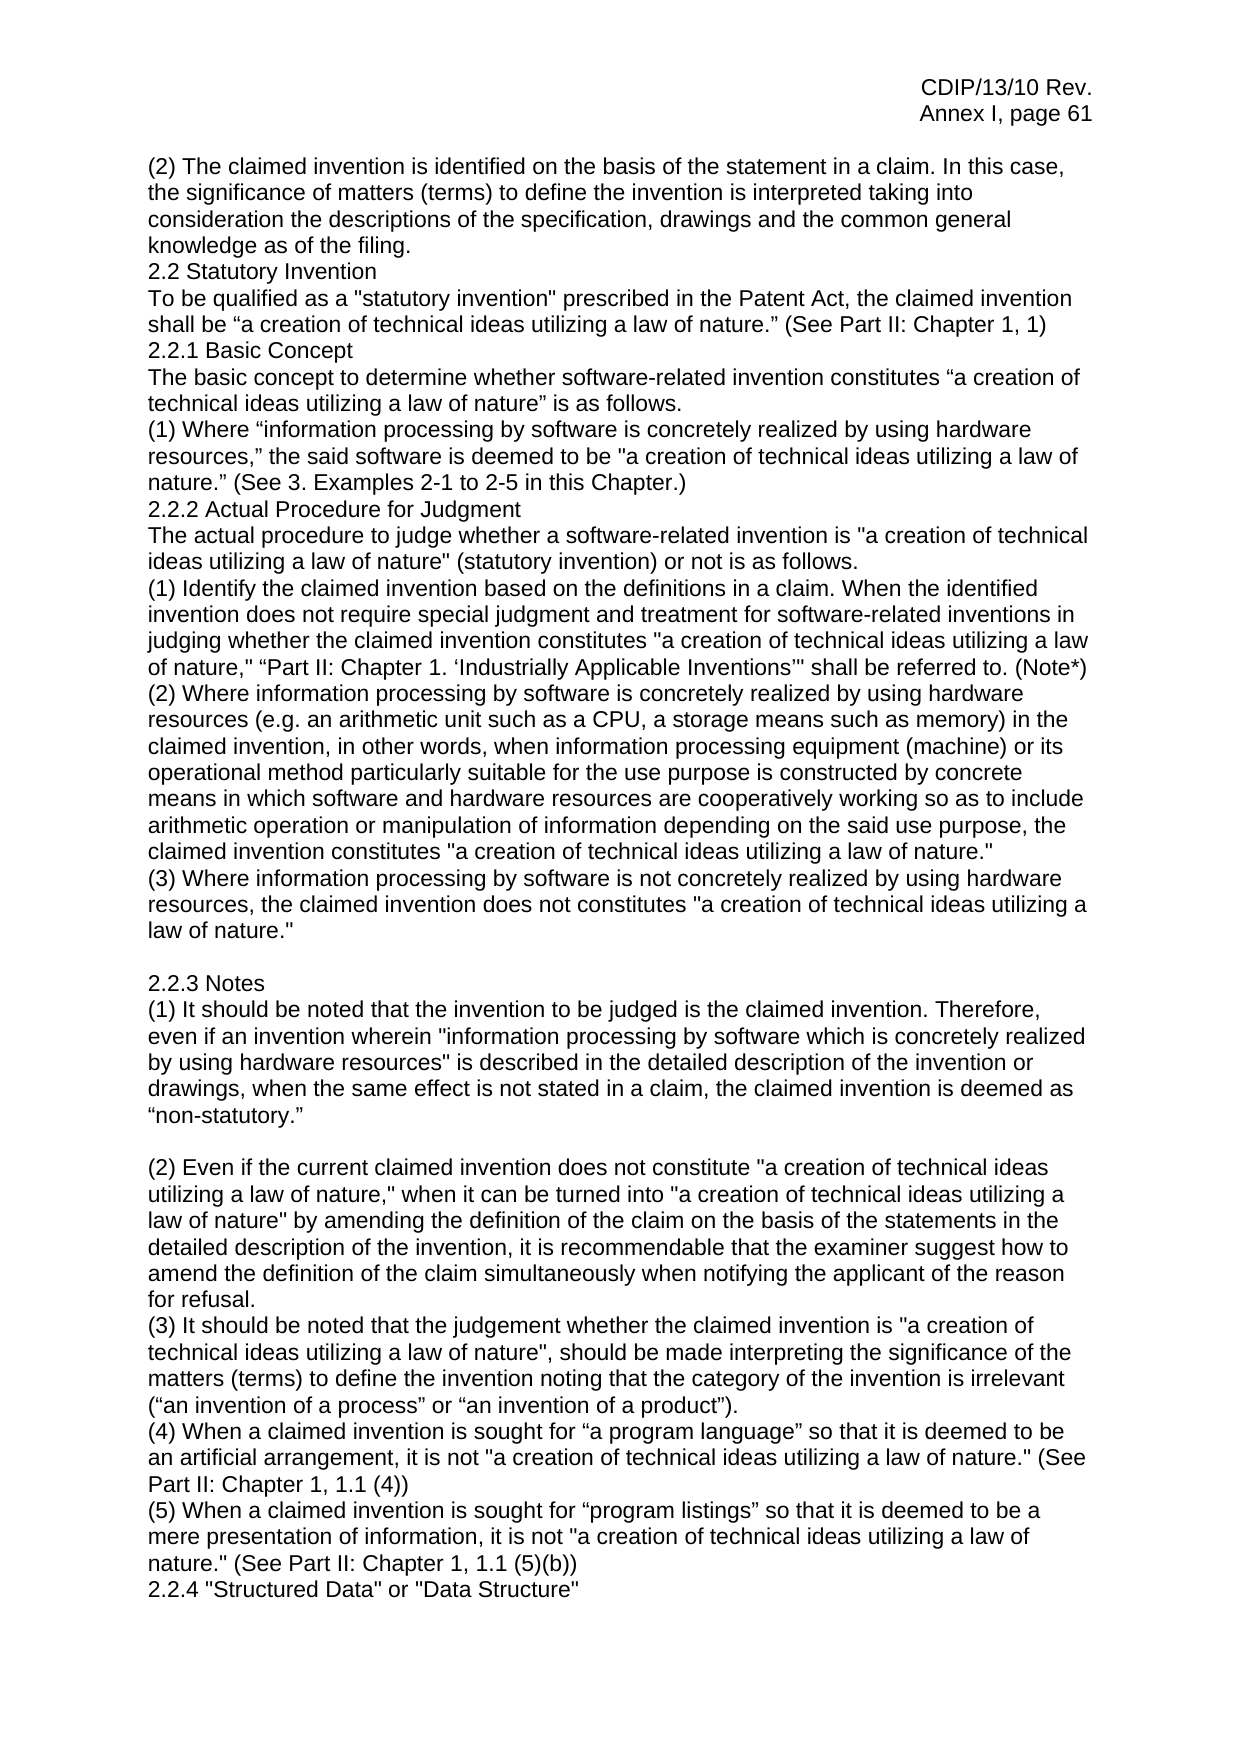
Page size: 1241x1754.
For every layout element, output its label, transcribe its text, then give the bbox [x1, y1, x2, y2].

text (1) Where “information processing by software is concretely realized by using hardware resources,” the said software is deemed to be "a creation of technical ideas utilizing a law of nature.” (See 3. Examples 2-1 to 2-5 in this Chapter.) [148, 416, 1093, 496]
text (2) Where information processing by software is concretely realized by using hardware resources (e.g. an arithmetic unit such as a CPU, a storage means such as memory) in the claimed invention, in other words, when information processing equipment (machine) or its operational method particularly suitable for the use purpose is constructed by concrete means in which software and hardware resources are cooperatively working so as to include arithmetic operation or manipulation of information depending on the said use purpose, the claimed invention constitutes "a creation of technical ideas utilizing a law of nature." [148, 680, 1093, 864]
text (2) Even if the current claimed invention does not constitute "a creation of technical ideas utilizing a law of nature," when it can be turned into "a creation of technical ideas utilizing a law of nature" by amending the definition of the claim on the basis of the statements in the detailed description of the invention, it is recommendable that the examiner suggest how to amend the definition of the claim simultaneously when notifying the applicant of the reason for refusal. [148, 1154, 1093, 1312]
text 2.2.1 Basic Concept [148, 337, 1093, 364]
text (1) Identify the claimed invention based on the definitions in a claim. When the identified invention does not require special judgment and treatment for software-related inventions in judging whether the claimed invention constitutes "a creation of technical ideas utilizing a law of nature," “Part II: Chapter 1. ‘Industrially Applicable Inventions’" shall be referred to. (Note*) [148, 574, 1093, 680]
text 2.2.4 "Structured Data" or "Data Structure" [148, 1576, 1093, 1602]
text (5) When a claimed invention is sought for “program listings” so that it is deemed to be a mere presentation of information, it is not "a creation of technical ideas utilizing a law of nature." (See Part II: Chapter 1, 1.1 (5)(b)) [148, 1497, 1093, 1576]
text 2.2.2 Actual Procedure for Judgment [148, 496, 1093, 522]
text (3) Where information processing by software is not concretely realized by using hardware resources, the claimed invention does not constitutes "a creation of technical ideas utilizing a law of nature." [148, 864, 1093, 943]
text (1) It should be noted that the invention to be judged is the claimed invention. Therefore, even if an invention wherein "information processing by software which is concretely realized by using hardware resources" is described in the detailed description of the invention or drawings, when the same effect is not stated in a claim, the claimed invention is deemed as “non-statutory.” [148, 996, 1093, 1128]
text 2.2 Statutory Invention [148, 258, 1093, 285]
text (2) The claimed invention is identified on the basis of the statement in a claim. In this case, the significance of matters (terms) to define the invention is interpreted taking into consideration the descriptions of the specification, drawings and the common general knowledge as of the filing. [148, 153, 1093, 258]
text (3) It should be noted that the judgement whether the claimed invention is "a creation of technical ideas utilizing a law of nature", should be made interpreting the significance of the matters (terms) to define the invention noting that the category of the invention is irrelevant (“an invention of a process” or “an invention of a product”). [148, 1312, 1093, 1418]
text To be qualified as a "statutory invention" prescribed in the Patent Act, the claimed invention shall be “a creation of technical ideas utilizing a law of nature.” (See Part II: Chapter 1, 1) [148, 285, 1093, 337]
text (4) When a claimed invention is sought for “a program language” so that it is deemed to be an artificial arrangement, it is not "a creation of technical ideas utilizing a law of nature." (See Part II: Chapter 1, 1.1 (4)) [148, 1418, 1093, 1497]
text The basic concept to determine whether software-related invention constitutes “a creation of technical ideas utilizing a law of nature” is as follows. [148, 364, 1093, 416]
text The actual procedure to judge whether a software-related invention is "a creation of technical ideas utilizing a law of nature" (statutory invention) or not is as follows. [148, 522, 1093, 574]
text 2.2.3 Notes [148, 970, 1093, 996]
